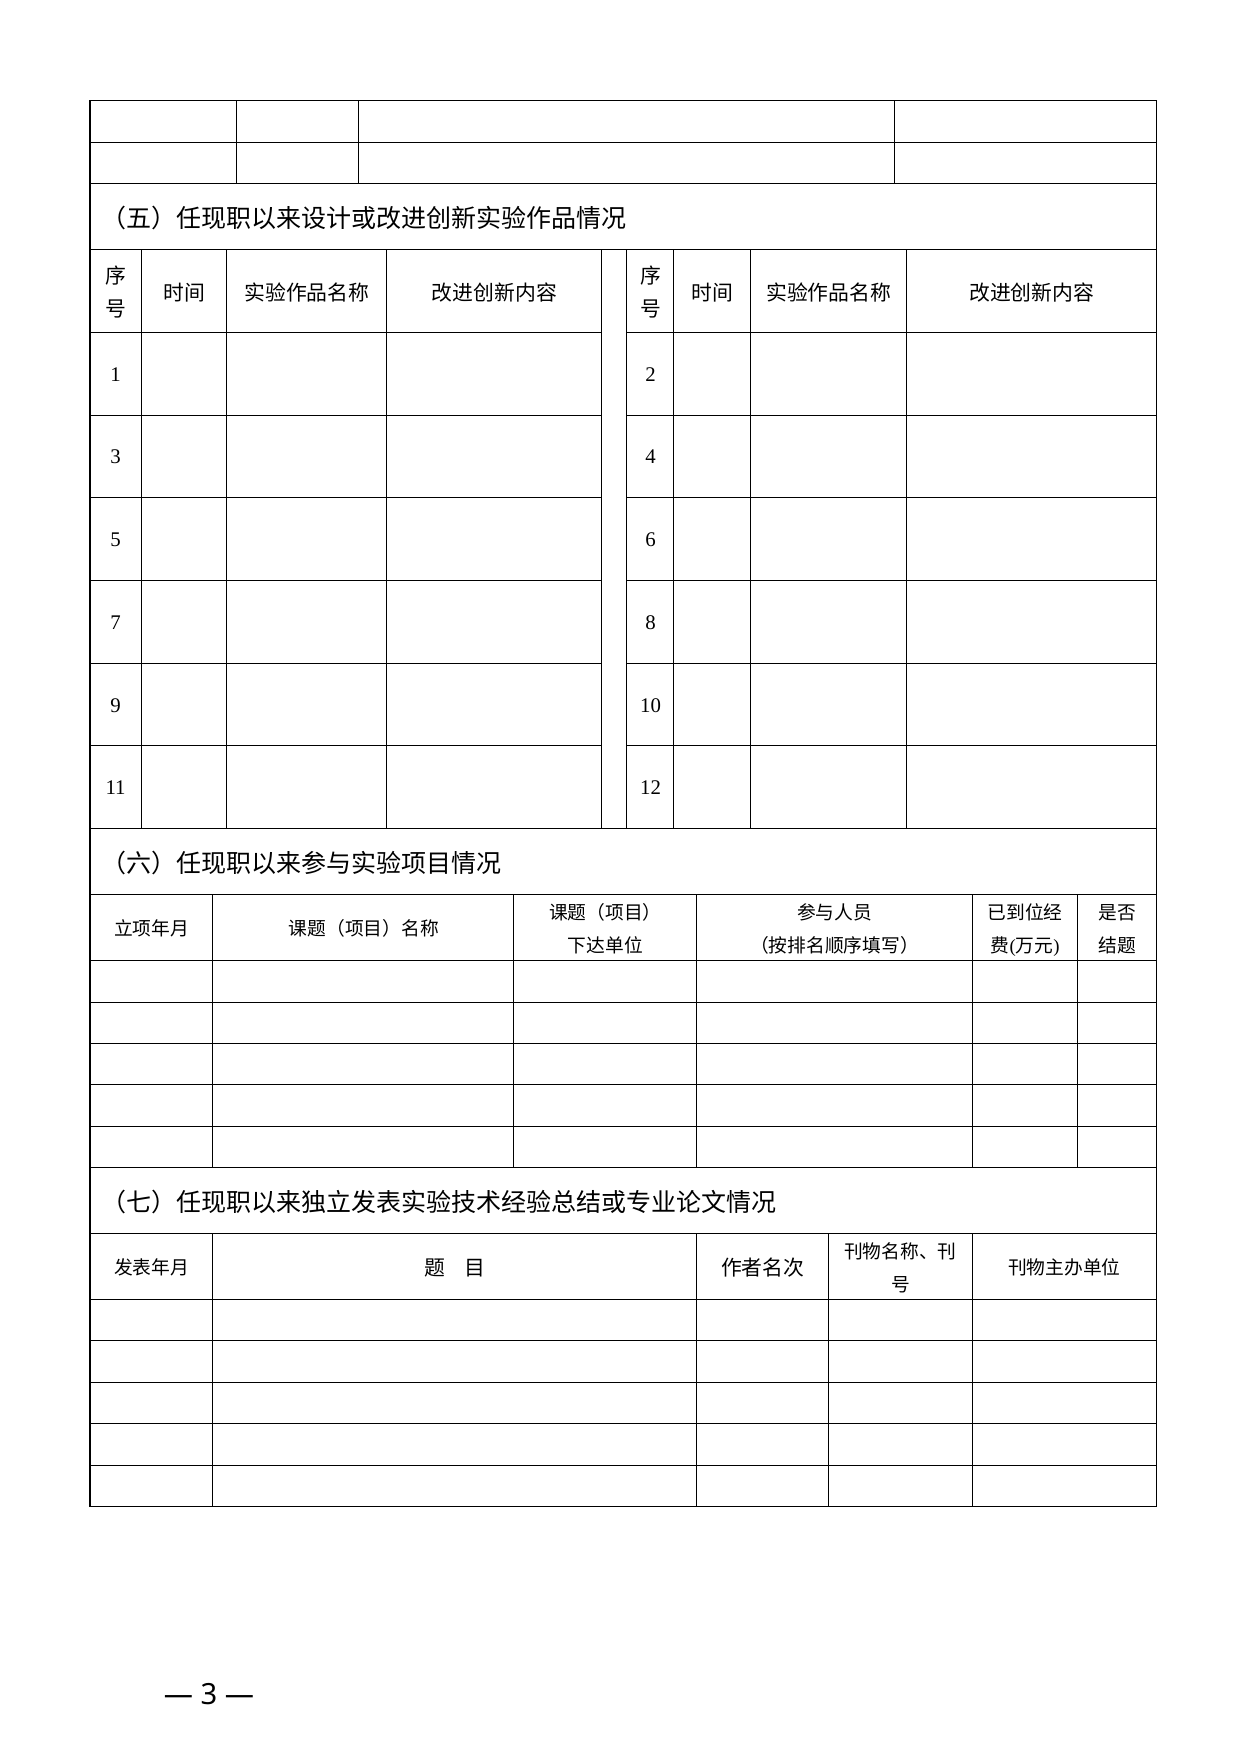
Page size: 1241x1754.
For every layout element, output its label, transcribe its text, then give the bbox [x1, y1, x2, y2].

table_cell 作者名次 [697, 1234, 828, 1299]
table_cell [387, 581, 601, 663]
table_cell [91, 1127, 212, 1167]
table_cell [907, 416, 1156, 497]
table_cell [387, 664, 601, 745]
table_cell 时间 [674, 250, 750, 332]
table_cell [227, 416, 386, 497]
table_cell [973, 1466, 1156, 1506]
table_cell [697, 1044, 972, 1084]
table_cell [697, 1466, 828, 1506]
table_cell [91, 1300, 212, 1340]
table_cell [697, 1127, 972, 1167]
table_cell [91, 143, 236, 183]
table_cell [895, 143, 1156, 183]
table_cell [213, 1127, 513, 1167]
table_cell [697, 1300, 828, 1340]
table_cell [674, 746, 750, 828]
table_cell [213, 1085, 513, 1126]
table_cell [142, 581, 226, 663]
table_cell [1078, 961, 1156, 1002]
table_cell [907, 746, 1156, 828]
table_cell 已到位经费(万元) [973, 895, 1077, 960]
table_cell 8 [627, 581, 673, 663]
table_cell [907, 333, 1156, 414]
table_cell [227, 746, 386, 828]
table_cell [973, 1383, 1156, 1423]
table_cell [895, 101, 1156, 142]
table_cell [514, 961, 696, 1002]
table_cell [142, 664, 226, 745]
table_cell 2 [627, 333, 673, 414]
table_cell [387, 746, 601, 828]
table_cell [751, 333, 906, 414]
table_cell 课题（项目）名称 [213, 895, 513, 960]
table_cell [973, 1085, 1077, 1126]
table_cell [829, 1424, 972, 1464]
table_cell [91, 1383, 212, 1423]
table_cell [1078, 1085, 1156, 1126]
table_cell [142, 746, 226, 828]
table_cell [907, 581, 1156, 663]
table_cell [91, 1044, 212, 1084]
table_cell [387, 416, 601, 497]
table_cell [142, 416, 226, 497]
table_cell [227, 664, 386, 745]
table_cell [237, 101, 358, 142]
table_cell [91, 1424, 212, 1464]
table_cell [697, 1085, 972, 1126]
table_cell 实验作品名称 [227, 250, 386, 332]
table_cell [227, 581, 386, 663]
table_cell 刊物主办单位 [973, 1234, 1156, 1299]
table_cell [751, 581, 906, 663]
table_cell 3 [91, 416, 141, 497]
table_cell [674, 416, 750, 497]
table_cell [751, 664, 906, 745]
table_cell [213, 1044, 513, 1084]
table_cell [142, 333, 226, 414]
table_cell 实验作品名称 [751, 250, 906, 332]
table_cell （六）任现职以来参与实验项目情况 [91, 829, 1156, 894]
table_cell [973, 1003, 1077, 1043]
table_cell 6 [627, 498, 673, 580]
table_cell [514, 1003, 696, 1043]
table_cell 序号 [91, 250, 141, 332]
table_cell [359, 101, 894, 142]
table_cell [91, 1466, 212, 1506]
table_cell [213, 1300, 696, 1340]
table_cell [213, 1424, 696, 1464]
table_cell [751, 416, 906, 497]
table_cell [674, 333, 750, 414]
table_cell [514, 1044, 696, 1084]
table_cell 立项年月 [91, 895, 212, 960]
table_cell 5 [91, 498, 141, 580]
table_cell [973, 1127, 1077, 1167]
table_cell [213, 961, 513, 1002]
table_cell [674, 581, 750, 663]
table_cell [91, 1003, 212, 1043]
table_cell [237, 143, 358, 183]
table_cell 改进创新内容 [387, 250, 601, 332]
table_cell 4 [627, 416, 673, 497]
table_cell [91, 1085, 212, 1126]
table_cell [142, 498, 226, 580]
table_cell [213, 1003, 513, 1043]
table_cell [213, 1341, 696, 1382]
table_cell 12 [627, 746, 673, 828]
table_cell [602, 250, 626, 828]
table_cell [213, 1383, 696, 1423]
table_cell [907, 498, 1156, 580]
table_cell [359, 143, 894, 183]
table_cell [387, 333, 601, 414]
table_cell [387, 498, 601, 580]
table_cell 10 [627, 664, 673, 745]
table_cell （五）任现职以来设计或改进创新实验作品情况 [91, 184, 1156, 249]
table_cell [829, 1466, 972, 1506]
table_cell [91, 1341, 212, 1382]
table_cell 课题（项目） 下达单位 [514, 895, 696, 960]
table_cell [973, 1044, 1077, 1084]
table_cell [829, 1341, 972, 1382]
table_cell [91, 961, 212, 1002]
table_cell [1078, 1003, 1156, 1043]
table_cell [514, 1085, 696, 1126]
table_cell [697, 1383, 828, 1423]
table_cell [91, 101, 236, 142]
table_cell [973, 961, 1077, 1002]
table_cell [697, 1424, 828, 1464]
table_cell [829, 1300, 972, 1340]
table_cell [751, 498, 906, 580]
table_cell [227, 498, 386, 580]
table_cell 9 [91, 664, 141, 745]
table_cell 刊物名称、刊号 [829, 1234, 972, 1299]
table_cell 序号 [627, 250, 673, 332]
table_cell [973, 1341, 1156, 1382]
table_cell [973, 1424, 1156, 1464]
table_cell [213, 1466, 696, 1506]
table_cell 1 [91, 333, 141, 414]
table_cell [674, 664, 750, 745]
table_cell [697, 1341, 828, 1382]
table_cell 改进创新内容 [907, 250, 1156, 332]
table_cell [829, 1383, 972, 1423]
table_cell 题 目 [213, 1234, 696, 1299]
table_cell [227, 333, 386, 414]
table_cell [697, 1003, 972, 1043]
table_cell [674, 498, 750, 580]
table_cell 参与人员 （按排名顺序填写） [697, 895, 972, 960]
table_cell 时间 [142, 250, 226, 332]
table_cell [907, 664, 1156, 745]
table_cell 7 [91, 581, 141, 663]
table_cell [1078, 1127, 1156, 1167]
table_cell [514, 1127, 696, 1167]
table_cell 11 [91, 746, 141, 828]
table_cell [751, 746, 906, 828]
table_cell （七）任现职以来独立发表实验技术经验总结或专业论文情况 [91, 1168, 1156, 1233]
table_cell 发表年月 [91, 1234, 212, 1299]
table_cell 是否结题 [1078, 895, 1156, 960]
table_cell [697, 961, 972, 1002]
table_cell [973, 1300, 1156, 1340]
table_cell [1078, 1044, 1156, 1084]
